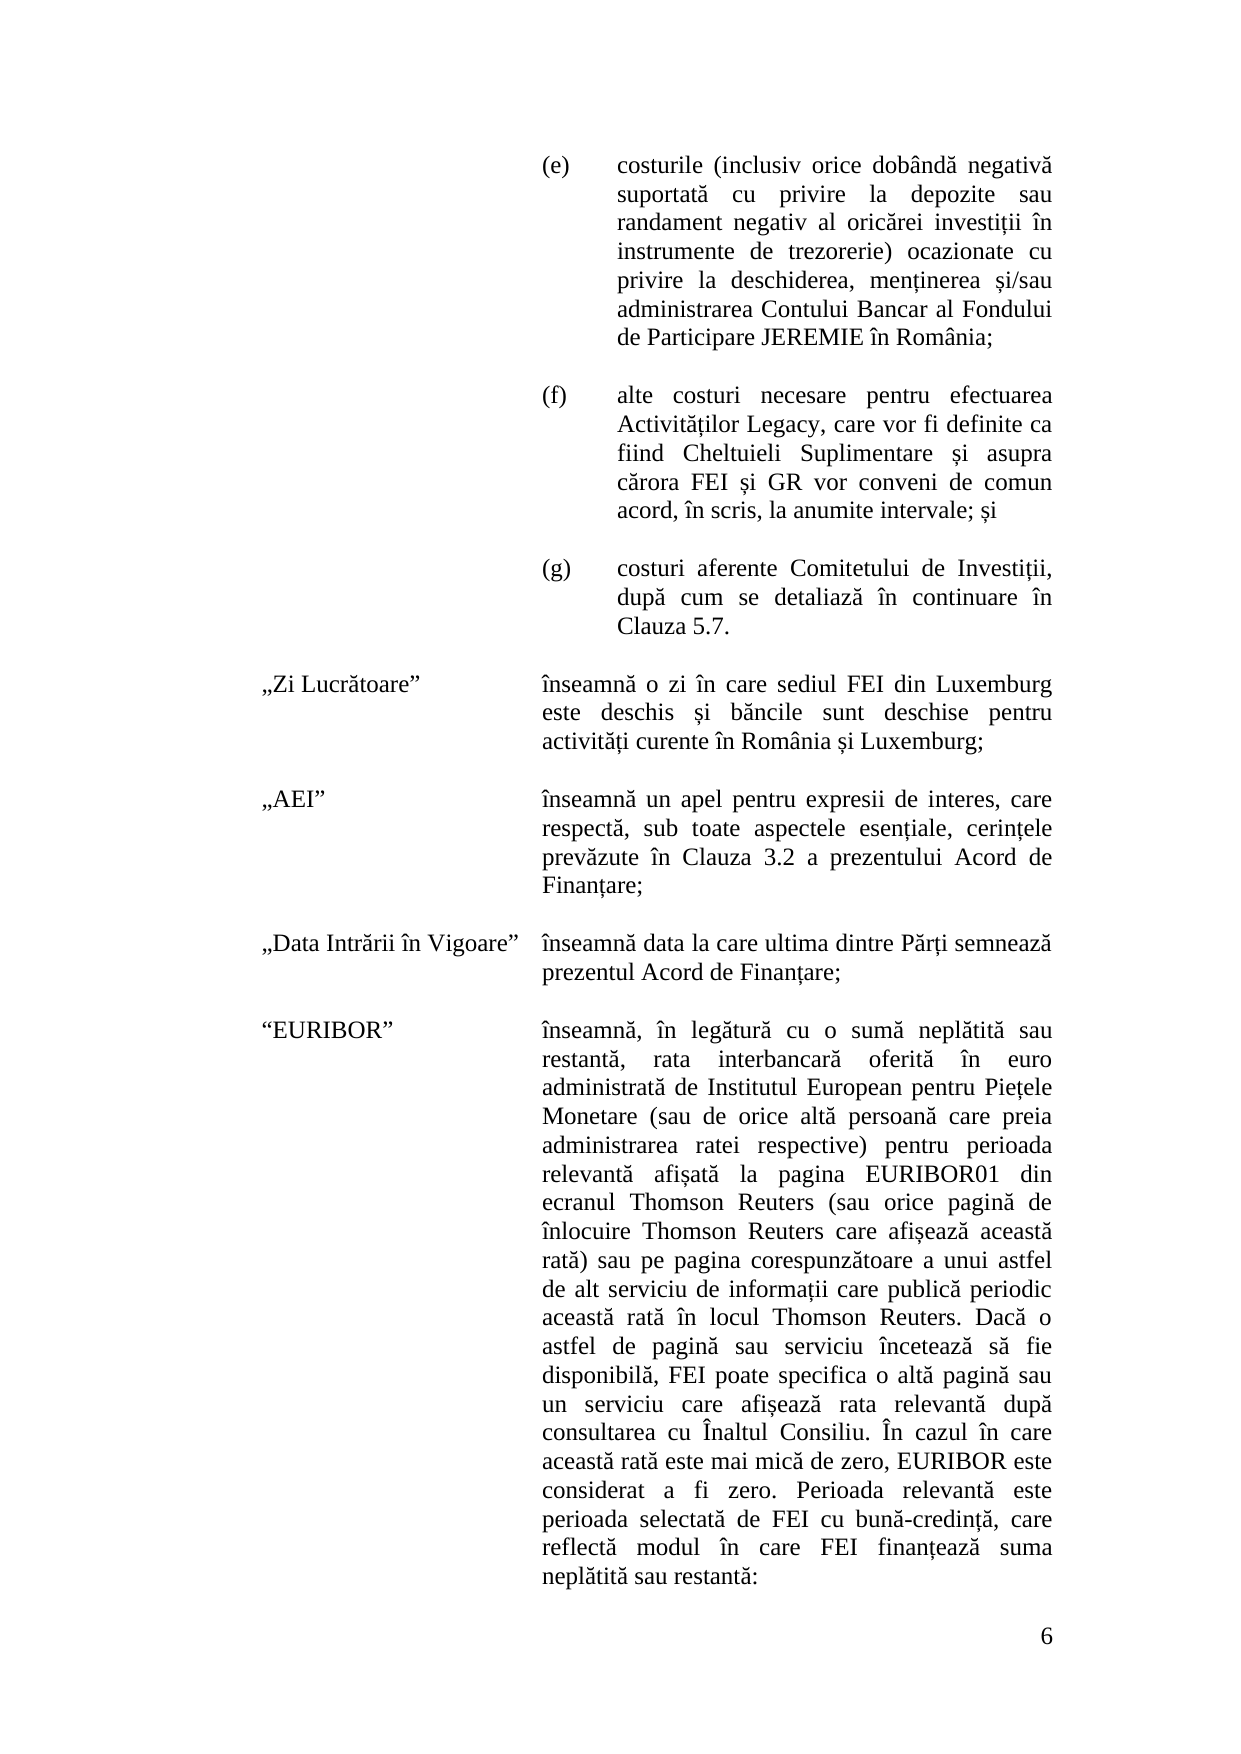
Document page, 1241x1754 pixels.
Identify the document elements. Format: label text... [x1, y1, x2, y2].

text „Data Intrării în Vigoare” înseamnă data la care ultima dintre Părți semnează prezentul Acord de Finanțare; [261, 928, 1053, 986]
text (e) costurile (inclusiv orice dobândă negativă suportată cu privire la depozite sau randament negativ al oricărei investiții în instrumente de trezorerie) ocazionate cu privire la deschiderea, menținerea și/sau administrarea Contului Bancar al Fondului de Participare JEREMIE în România; [542, 150, 1053, 351]
text (g) costuri aferente Comitetului de Investiții, după cum se detaliază în continuare în Clauza 5.7. [542, 553, 1053, 639]
text “EURIBOR” înseamnă, în legătură cu o sumă neplătită sau restantă, rata interbancară oferită în euro administrată de Institutul European pentru Piețele Monetare (sau de orice altă persoană care preia administrarea ratei respective) pentru perioada relevantă afișată la pagina EURIBOR01 din ecranul Thomson Reuters (sau orice pagină de înlocuire Thomson Reuters care afișează această rată) sau pe pagina corespunzătoare a unui astfel de alt serviciu de informații care publică periodic această rată în locul Thomson Reuters. Dacă o astfel de pagină sau serviciu încetează să fie disponibilă, FEI poate specifica o altă pagină sau un serviciu care afișează rata relevantă după consultarea cu Înaltul Consiliu. În cazul în care această rată este mai mică de zero, EURIBOR este considerat a fi zero. Perioada relevantă este perioada selectată de FEI cu bună-credință, care reflectă modul în care FEI finanțează suma neplătită sau restantă: [261, 1015, 1053, 1590]
text (f) alte costuri necesare pentru efectuarea Activităților Legacy, care vor fi definite ca fiind Cheltuieli Suplimentare și asupra cărora FEI și GR vor conveni de comun acord, în scris, la anumite intervale; și [542, 380, 1053, 524]
text „Zi Lucrătoare” înseamnă o zi în care sediul FEI din Luxemburg este deschis și băncile sunt deschise pentru activități curente în România și Luxemburg; [261, 669, 1053, 755]
text „AEI” înseamnă un apel pentru expresii de interes, care respectă, sub toate aspectele esențiale, cerințele prevăzute în Clauza 3.2 a prezentului Acord de Finanțare; [261, 784, 1053, 899]
